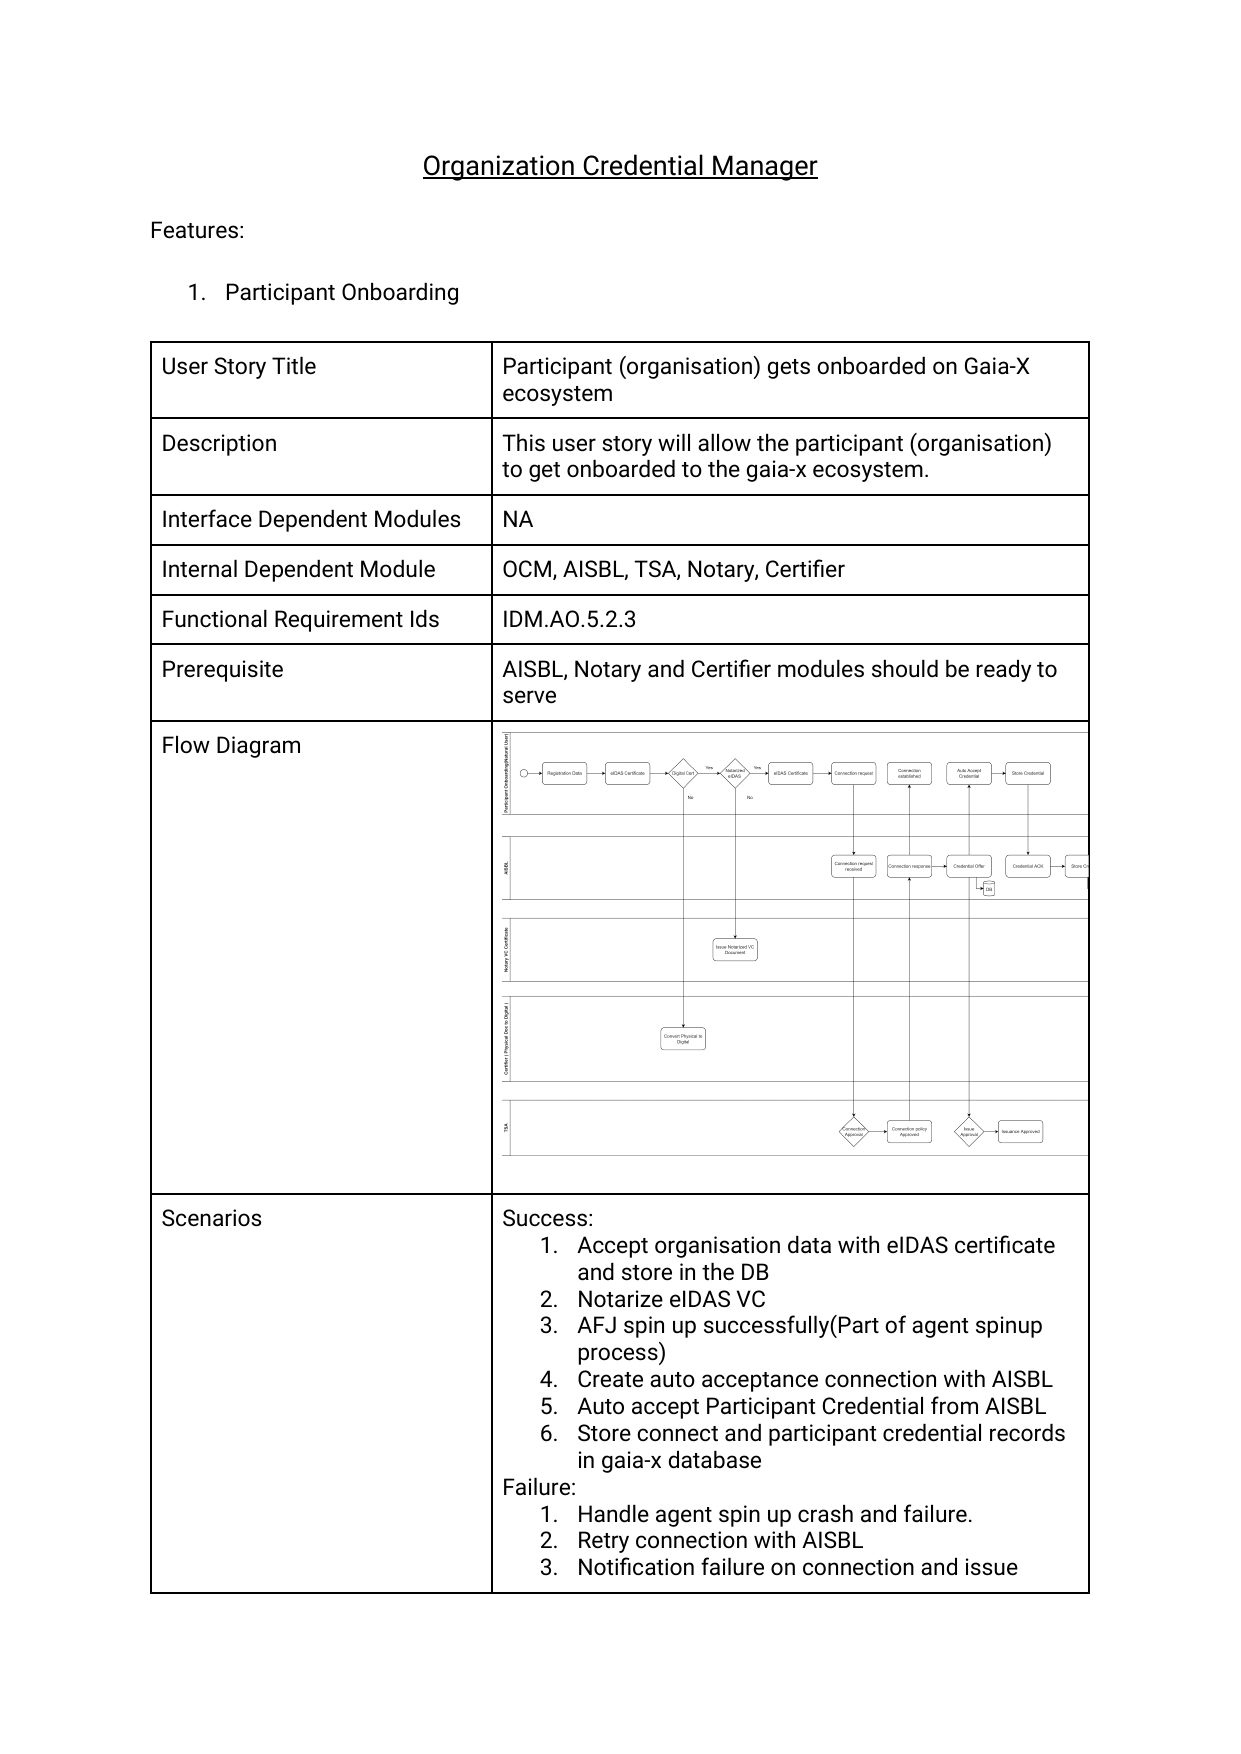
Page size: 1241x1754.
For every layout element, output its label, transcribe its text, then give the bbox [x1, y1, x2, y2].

table_cell Internal Dependent Module [152, 546, 491, 593]
picture [502, 732, 1089, 1156]
table_header User Story Title [152, 343, 491, 417]
text Features: [150, 217, 1090, 244]
table_cell OCM, AISBL, TSA, Notary, Certifier [493, 546, 1088, 593]
table_cell IDM.AO.5.2.3 [493, 596, 1088, 643]
table_cell Description [152, 419, 491, 494]
list Participant Onboarding [187, 279, 1090, 306]
table_header Participant (organisation) gets onboarded on Gaia-X ecosystem [493, 343, 1088, 417]
table_cell NA [493, 496, 1088, 544]
table_cell Flow Diagram [152, 722, 491, 1193]
table_cell Prerequisite [152, 645, 491, 720]
table_cell [493, 722, 1088, 1193]
table_cell Functional Requirement Ids [152, 596, 491, 643]
table_cell AISBL, Notary and Certifier modules should be ready to serve [493, 645, 1088, 720]
table_cell Scenarios [152, 1195, 491, 1592]
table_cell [493, 1195, 1088, 1592]
text Organization Credential Manager [150, 150, 1090, 182]
table_cell This user story will allow the participant (organisation) to get onboarded to the gaia-x ecosystem. [493, 419, 1088, 494]
table_cell Interface Dependent Modules [152, 496, 491, 544]
